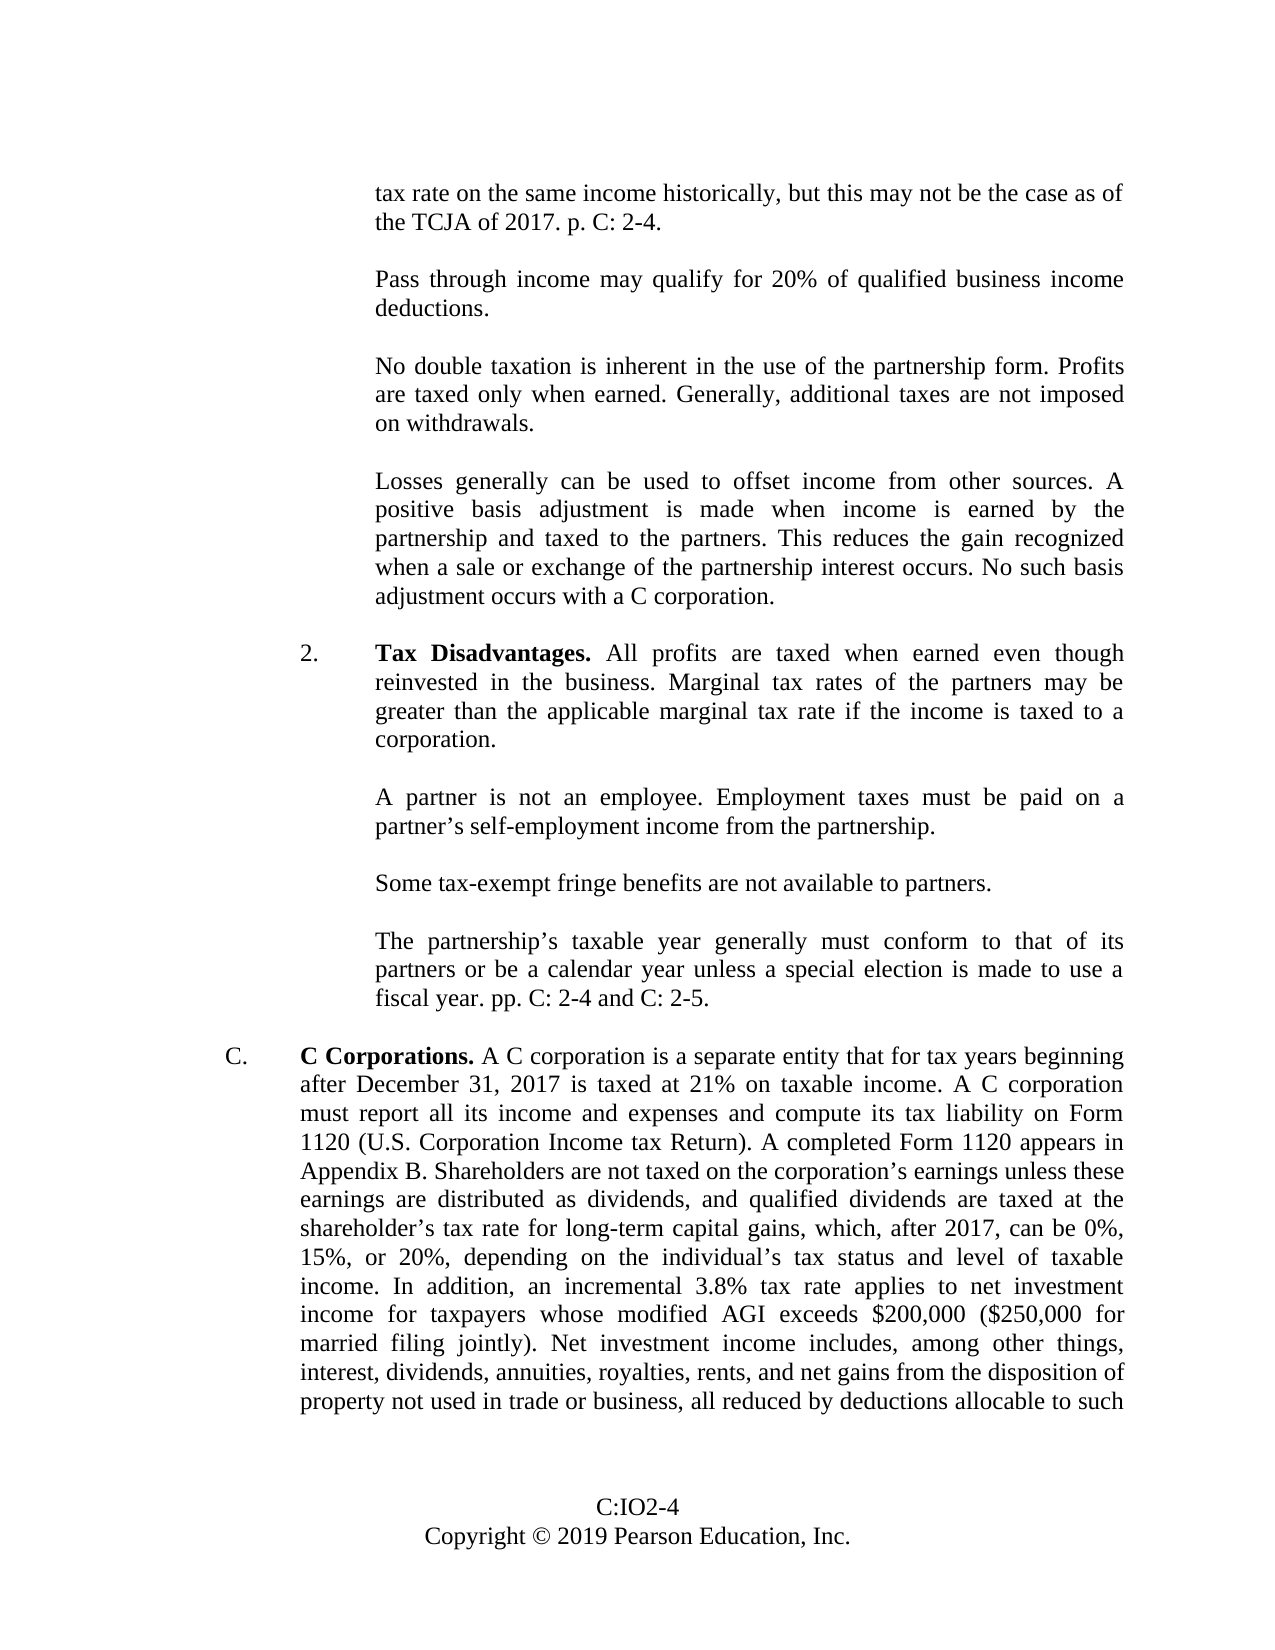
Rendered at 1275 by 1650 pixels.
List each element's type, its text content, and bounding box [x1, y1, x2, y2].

text Losses generally can be used to offset income from other sources. A positive basis adjustment is made when income is earned by the partnership and taxed to the partners. This reduces the gain recognized when a sale or exchange of the partnership interest occurs. No such basis adjustment occurs with a C corporation. [375, 466, 1125, 609]
text A partner is not an employee. Employment taxes must be paid on a partner’s self-employment income from the partnership. [375, 782, 1125, 839]
text 2. Tax Disadvantages. All profits are taxed when earned even though reinvested in the business. Marginal tax rates of the partners may be greater than the applicable marginal tax rate if the income is taxed to a corporation. [300, 638, 1125, 753]
text The partnership’s taxable year generally must conform to that of its partners or be a calendar year unless a special election is made to use a fiscal year. pp. C: 2-4 and C: 2-5. [375, 926, 1125, 1012]
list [300, 178, 1125, 236]
text Some tax-exempt fringe benefits are not available to partners. [375, 868, 1125, 897]
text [225, 1041, 1125, 1414]
text No double taxation is inherent in the use of the partnership form. Profits are taxed only when earned. Generally, additional taxes are not imposed on withdrawals. [375, 351, 1125, 437]
text Pass through income may qualify for 20% of qualified business income deductions. [375, 264, 1125, 322]
